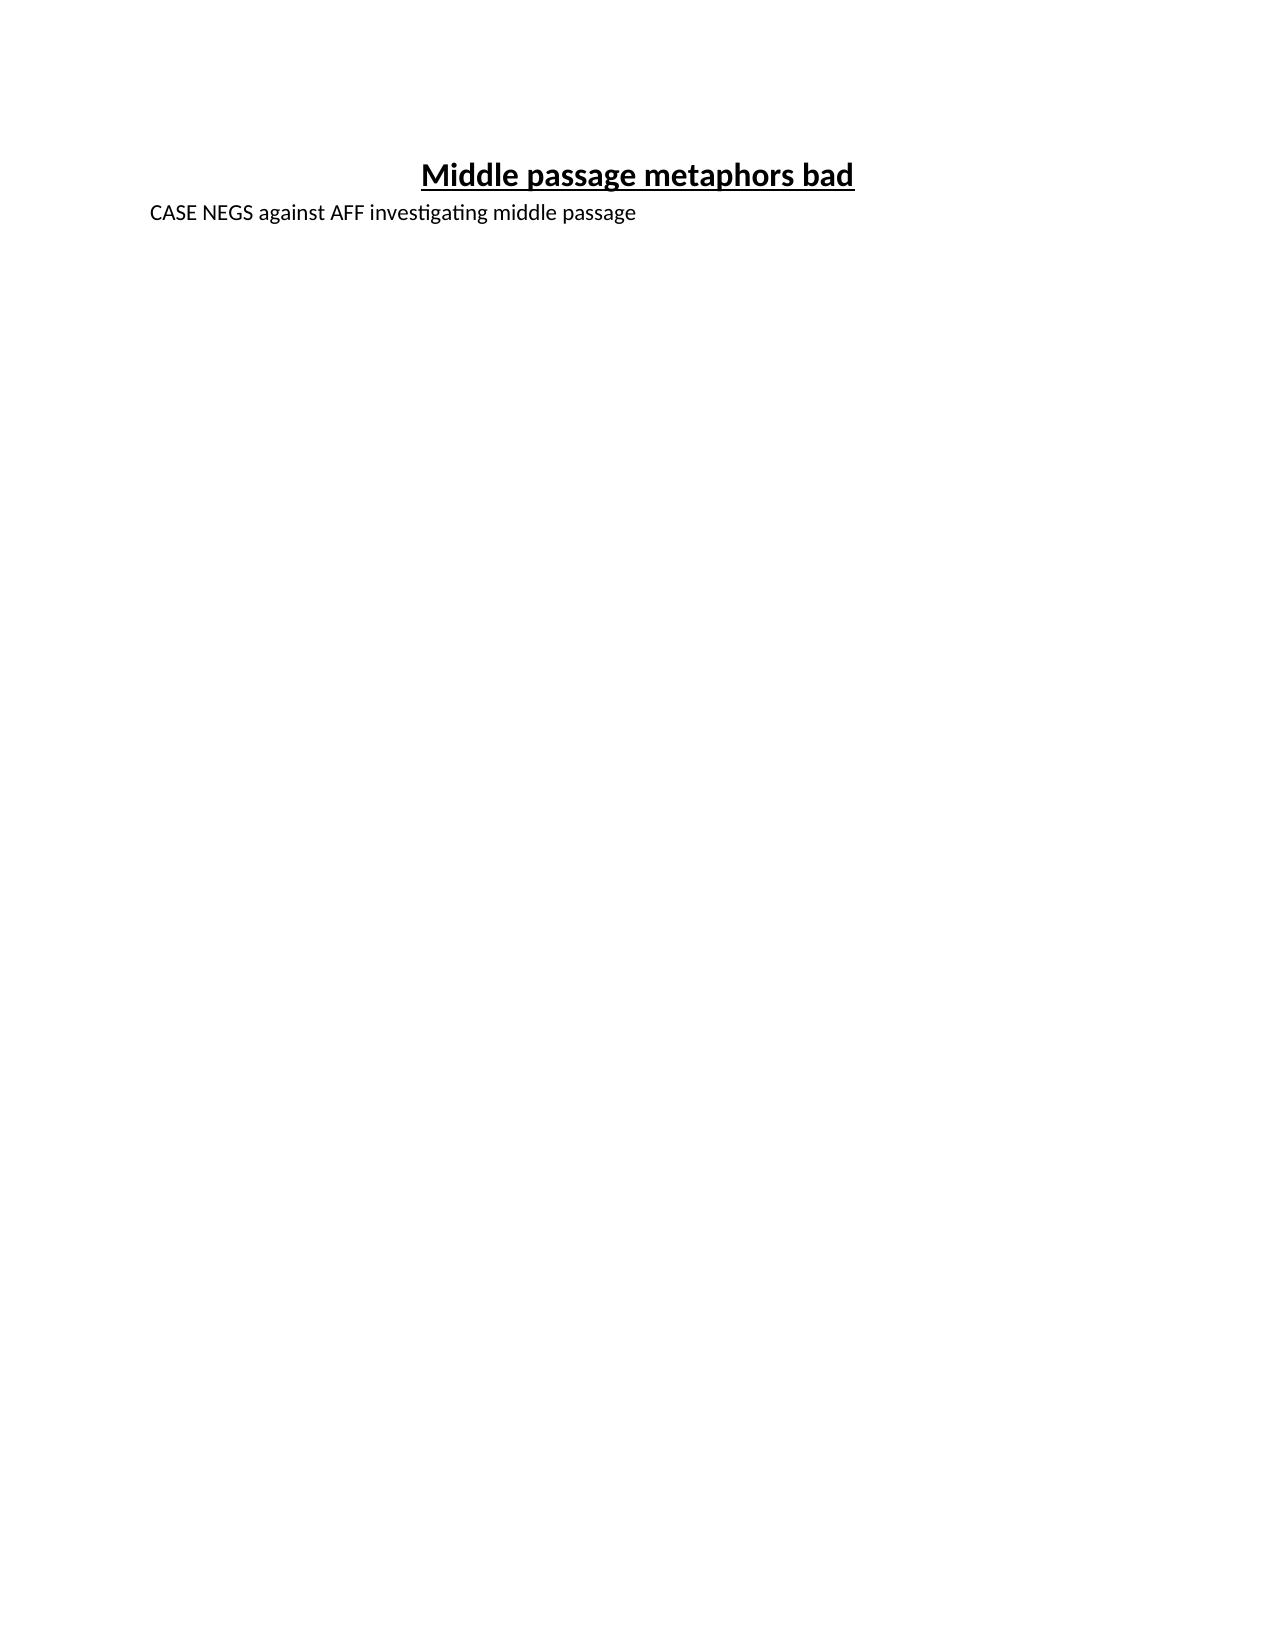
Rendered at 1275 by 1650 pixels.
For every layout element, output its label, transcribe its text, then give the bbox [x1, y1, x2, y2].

subtitle Middle passage metaphors bad [150, 154, 1125, 195]
text CASE NEGS against AFF investigating middle passage [150, 198, 1125, 226]
